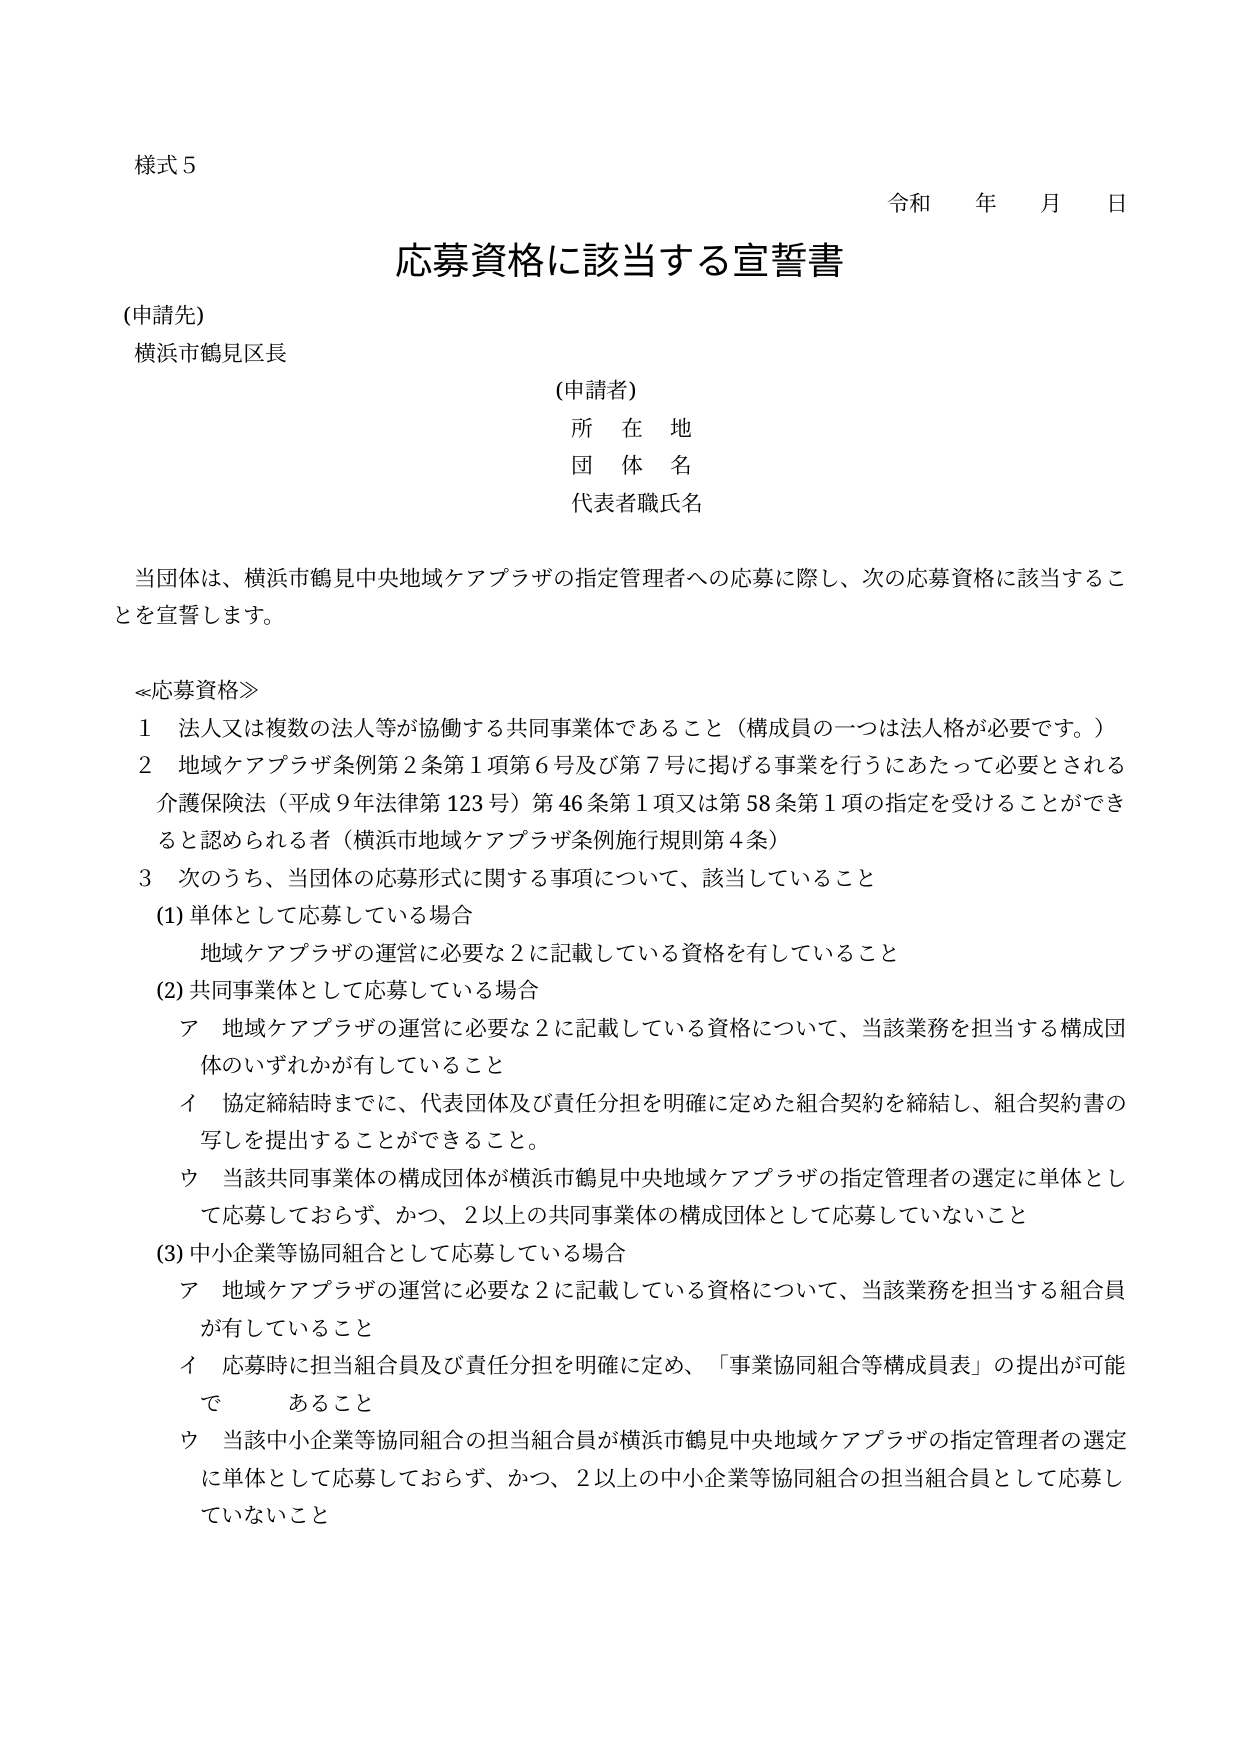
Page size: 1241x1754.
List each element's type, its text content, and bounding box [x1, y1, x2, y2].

text (2) 共同事業体として応募している場合 [112, 971, 1128, 1008]
text (3) 中小企業等協同組合として応募している場合 [112, 1233, 1128, 1271]
text 所 在 地 [112, 408, 1128, 446]
text (申請先) [112, 296, 1128, 333]
text 地域ケアプラザの運営に必要な２に記載している資格を有していること [112, 933, 1128, 971]
text ウ 当該共同事業体の構成団体が横浜市鶴見中央地域ケアプラザの指定管理者の選定に単体として応募しておらず、かつ、２以上の共同事業体の構成団体として応募していないこと [178, 1158, 1128, 1233]
text (申請者) [112, 371, 1128, 408]
text ２ 地域ケアプラザ条例第２条第１項第６号及び第７号に掲げる事業を行うにあたって必要とされる介護保険法（平成９年法律第123号）第46条第１項又は第58条第１項の指定を受けることができると認められる者（横浜市地域ケアプラザ条例施行規則第４条） [134, 746, 1128, 858]
text 当団体は、横浜市鶴見中央地域ケアプラザの指定管理者への応募に際し、次の応募資格に該当することを宣誓します。 [112, 558, 1128, 633]
text (1) 単体として応募している場合 [112, 896, 1128, 933]
text 横浜市鶴見区長 [112, 333, 1128, 371]
text 令和 年 月 日 [112, 183, 1128, 221]
text ア 地域ケアプラザの運営に必要な２に記載している資格について、当該業務を担当する構成団体のいずれかが有していること [178, 1008, 1128, 1083]
text イ 協定締結時までに、代表団体及び責任分担を明確に定めた組合契約を締結し、組合契約書の写しを提出することができること。 [178, 1083, 1128, 1158]
text ウ 当該中小企業等協同組合の担当組合員が横浜市鶴見中央地域ケアプラザの指定管理者の選定に単体として応募しておらず、かつ、２以上の中小企業等協同組合の担当組合員として応募していないこと [178, 1421, 1128, 1533]
text 応募資格に該当する宣誓書 [112, 221, 1128, 296]
text 様式５ [134, 146, 1128, 183]
text 団 体 名 [112, 446, 1128, 483]
text ≪応募資格≫ [112, 671, 1128, 708]
text １ 法人又は複数の法人等が協働する共同事業体であること（構成員の一つは法人格が必要です。） [134, 708, 1128, 746]
text 代表者職氏名 [112, 483, 1128, 521]
text ア 地域ケアプラザの運営に必要な２に記載している資格について、当該業務を担当する組合員が有していること [178, 1271, 1128, 1346]
text イ 応募時に担当組合員及び責任分担を明確に定め、「事業協同組合等構成員表」の提出が可能で あること [178, 1346, 1128, 1421]
text ３ 次のうち、当団体の応募形式に関する事項について、該当していること [112, 858, 1128, 896]
